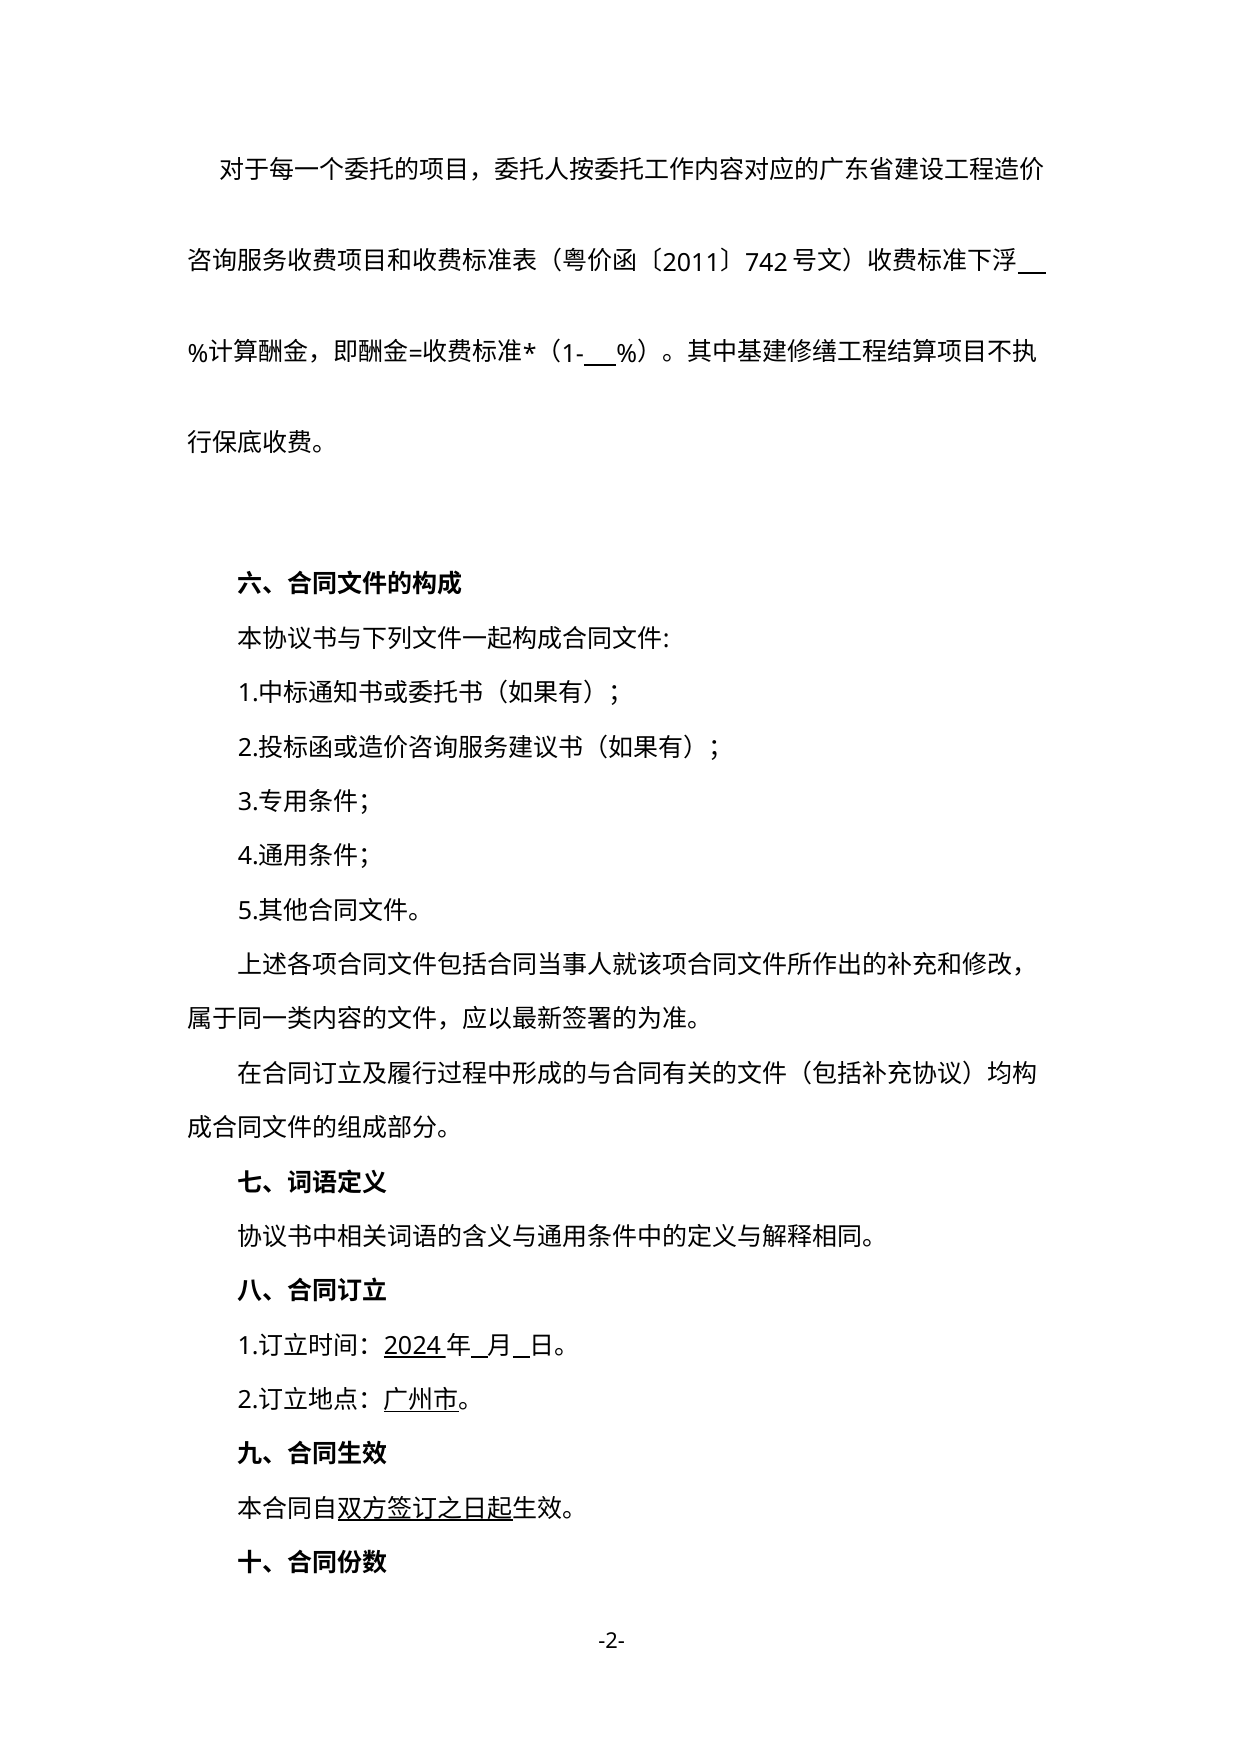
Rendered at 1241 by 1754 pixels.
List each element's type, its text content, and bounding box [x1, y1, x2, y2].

text 六、合同文件的构成 本协议书与下列文件一起构成合同文件: [238, 564, 1053, 654]
title 十、合同份数 [187, 1543, 1053, 1579]
text 4.通用条件； [238, 836, 1053, 872]
title 七、词语定义 [187, 1162, 1053, 1198]
text 2.订立地点：广州市。 [187, 1379, 1053, 1416]
text 成合同文件的组成部分。 [187, 1108, 1053, 1144]
text 5.其他合同文件。 [238, 890, 1053, 926]
text 上述各项合同文件包括合同当事人就该项合同文件所作出的补充和修改，属于同一类内容的文件，应以最新签署的为准。 [187, 944, 1053, 1035]
text 1.订立时间：2024年 月 日。 [187, 1325, 1053, 1361]
title 九、合同生效 [187, 1434, 1053, 1470]
text 3.专用条件； [238, 781, 1053, 818]
title 八、合同订立 [187, 1271, 1053, 1307]
text 对于每一个委托的项目，委托人按委托工作内容对应的广东省建设工程造价咨询服务收费项目和收费标准表（粤价函〔2011〕742号文）收费标准下浮 %计算酬金，即酬金=收费标准*（1- %）。其中基建修缮工程结算项目不执行保底收费。 [187, 150, 1053, 483]
text 本合同自双方签订之日起生效。 [187, 1488, 1053, 1524]
text 1.中标通知书或委托书（如果有）； [238, 673, 1053, 709]
text 2.投标函或造价咨询服务建议书（如果有）； [238, 727, 1053, 763]
text 在合同订立及履行过程中形成的与合同有关的文件（包括补充协议）均构 [187, 1053, 1053, 1089]
text 协议书中相关词语的含义与通用条件中的定义与解释相同。 [187, 1216, 1053, 1253]
